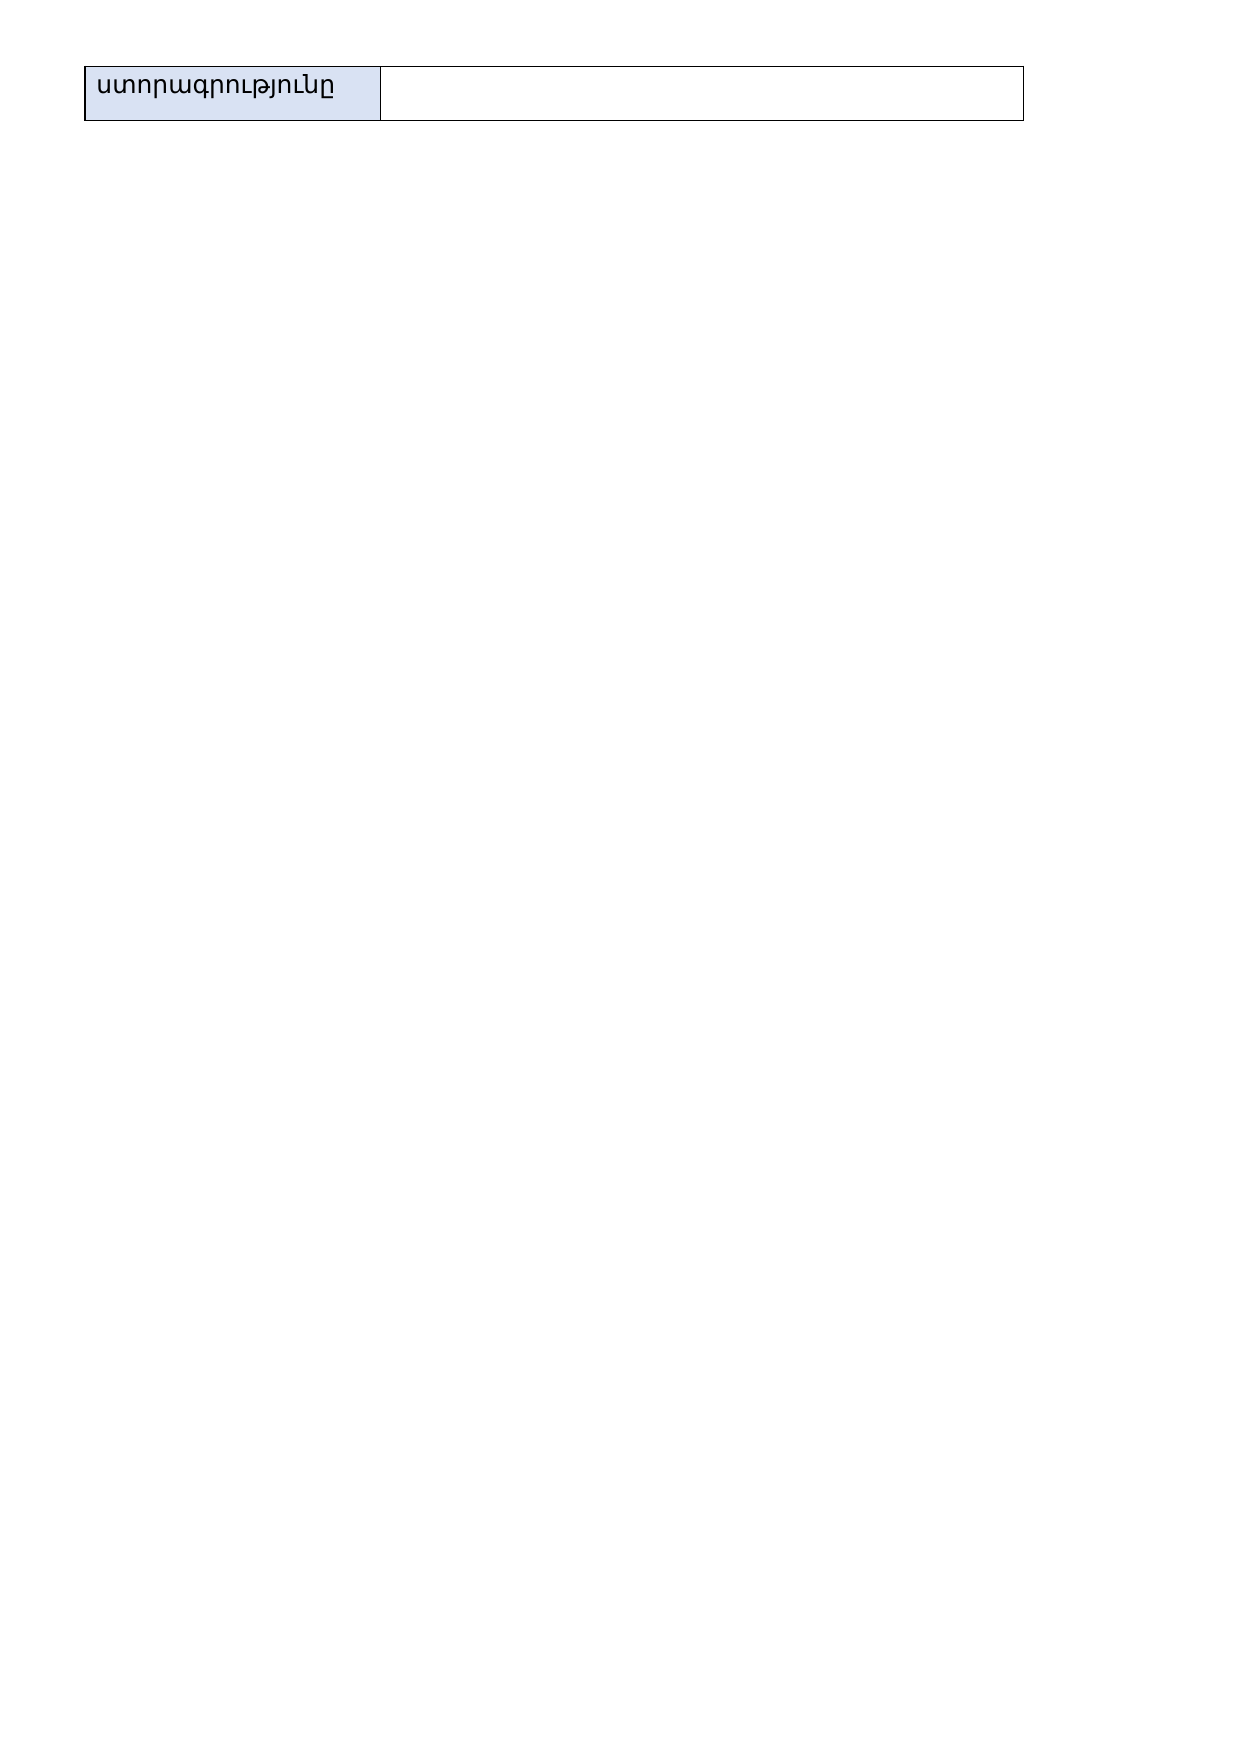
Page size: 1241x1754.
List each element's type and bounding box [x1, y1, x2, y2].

table_cell [86, 67, 380, 120]
table_cell [381, 67, 1023, 120]
